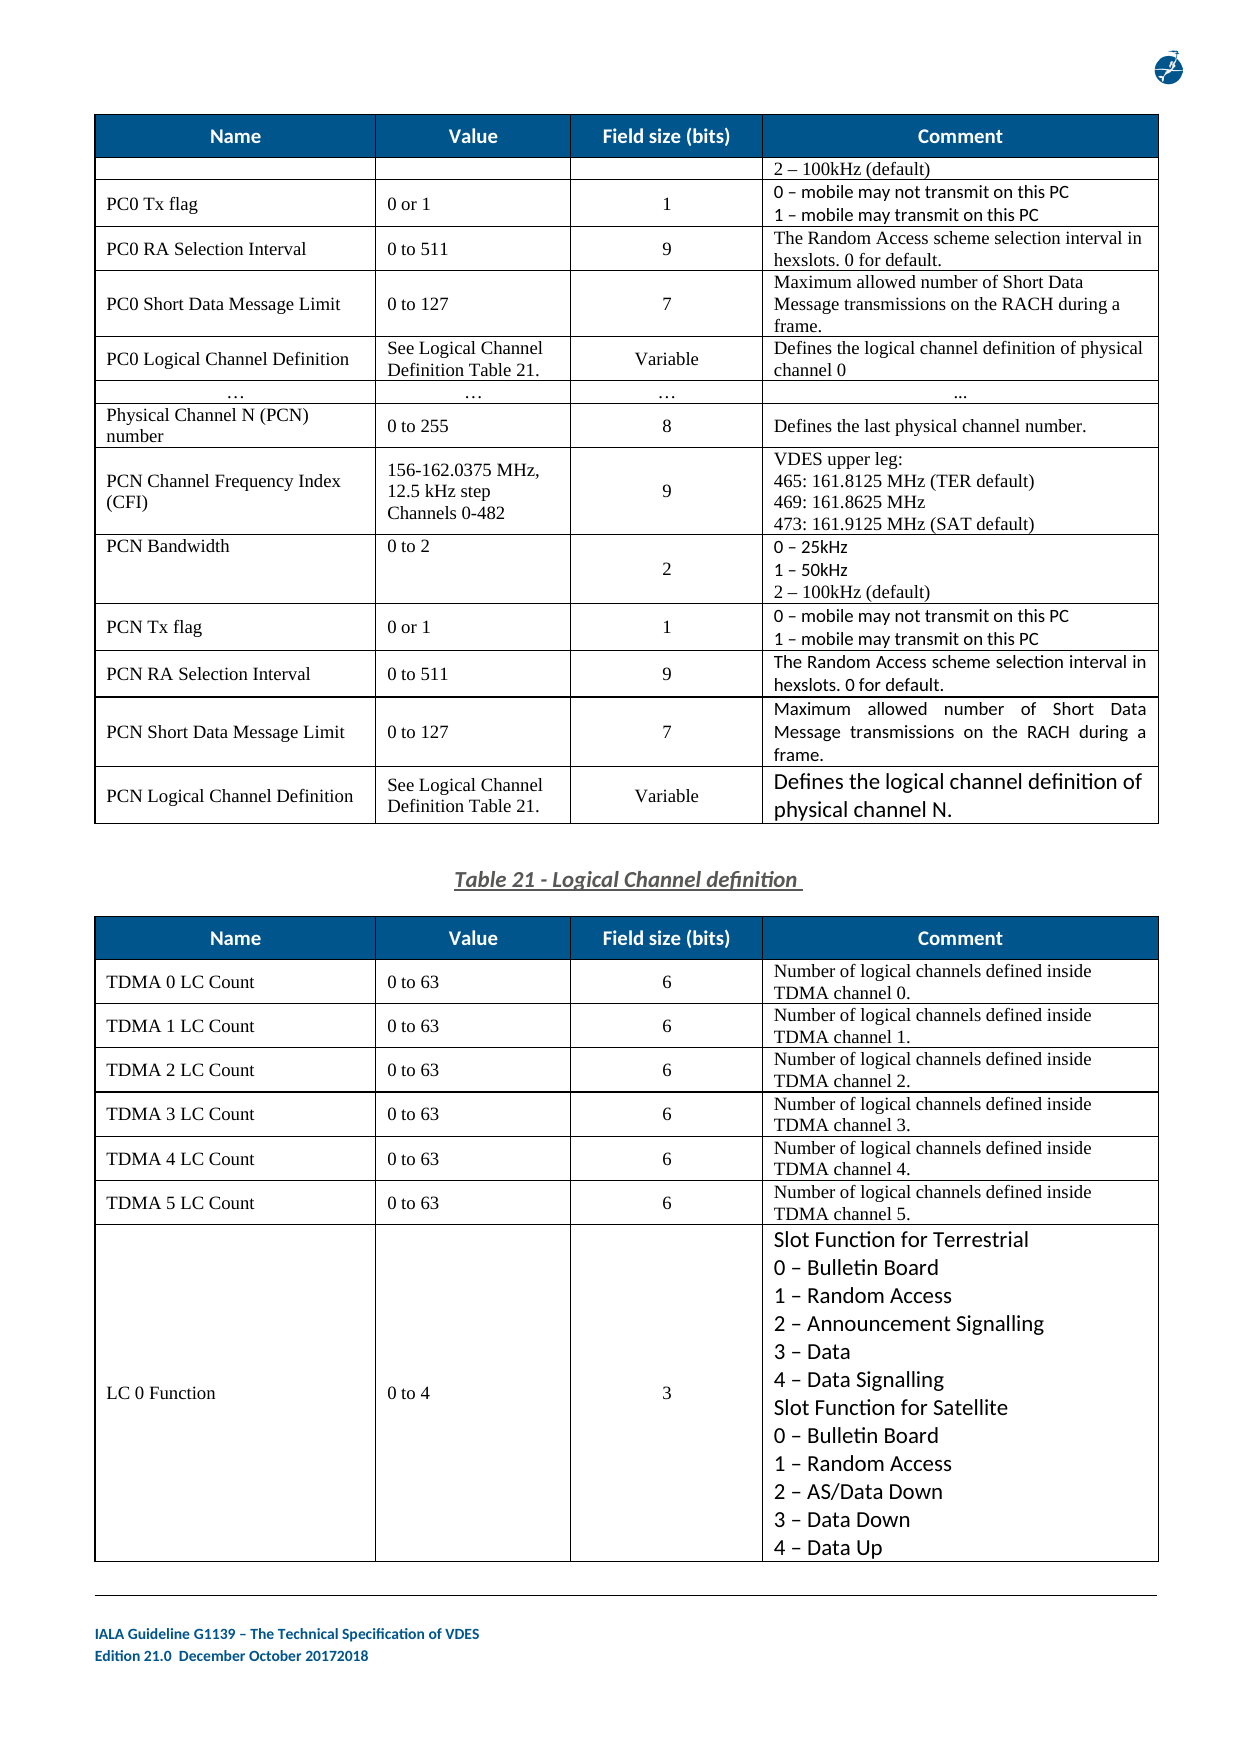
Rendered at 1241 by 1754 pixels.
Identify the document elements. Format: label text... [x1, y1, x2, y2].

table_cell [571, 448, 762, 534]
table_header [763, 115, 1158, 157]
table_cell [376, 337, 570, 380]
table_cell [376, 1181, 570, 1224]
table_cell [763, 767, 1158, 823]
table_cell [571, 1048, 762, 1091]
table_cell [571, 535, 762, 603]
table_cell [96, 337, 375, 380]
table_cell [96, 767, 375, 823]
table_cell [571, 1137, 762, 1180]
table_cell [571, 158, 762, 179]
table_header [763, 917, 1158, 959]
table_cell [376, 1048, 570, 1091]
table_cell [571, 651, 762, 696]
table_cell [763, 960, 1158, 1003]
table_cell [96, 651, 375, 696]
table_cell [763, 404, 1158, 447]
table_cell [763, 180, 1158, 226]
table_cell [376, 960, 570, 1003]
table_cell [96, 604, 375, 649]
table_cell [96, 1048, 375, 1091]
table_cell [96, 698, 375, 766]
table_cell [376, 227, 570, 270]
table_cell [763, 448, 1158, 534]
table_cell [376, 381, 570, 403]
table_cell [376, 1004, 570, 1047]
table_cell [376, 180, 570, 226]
text Table 21 - Logical Channel definition [94, 865, 1157, 893]
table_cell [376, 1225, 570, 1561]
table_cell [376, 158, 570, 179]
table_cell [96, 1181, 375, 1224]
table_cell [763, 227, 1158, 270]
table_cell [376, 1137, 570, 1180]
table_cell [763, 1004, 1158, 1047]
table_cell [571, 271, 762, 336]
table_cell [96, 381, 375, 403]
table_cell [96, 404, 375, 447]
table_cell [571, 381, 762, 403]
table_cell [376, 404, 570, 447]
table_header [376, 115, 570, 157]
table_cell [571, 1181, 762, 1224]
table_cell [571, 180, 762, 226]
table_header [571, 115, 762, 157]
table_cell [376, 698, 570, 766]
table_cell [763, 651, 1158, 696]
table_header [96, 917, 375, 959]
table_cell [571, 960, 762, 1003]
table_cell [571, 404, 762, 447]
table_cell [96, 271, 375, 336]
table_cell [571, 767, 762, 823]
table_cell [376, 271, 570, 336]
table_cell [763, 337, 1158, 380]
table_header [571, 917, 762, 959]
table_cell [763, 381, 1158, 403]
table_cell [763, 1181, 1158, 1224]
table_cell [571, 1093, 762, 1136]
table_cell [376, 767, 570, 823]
picture [1123, 0, 1241, 119]
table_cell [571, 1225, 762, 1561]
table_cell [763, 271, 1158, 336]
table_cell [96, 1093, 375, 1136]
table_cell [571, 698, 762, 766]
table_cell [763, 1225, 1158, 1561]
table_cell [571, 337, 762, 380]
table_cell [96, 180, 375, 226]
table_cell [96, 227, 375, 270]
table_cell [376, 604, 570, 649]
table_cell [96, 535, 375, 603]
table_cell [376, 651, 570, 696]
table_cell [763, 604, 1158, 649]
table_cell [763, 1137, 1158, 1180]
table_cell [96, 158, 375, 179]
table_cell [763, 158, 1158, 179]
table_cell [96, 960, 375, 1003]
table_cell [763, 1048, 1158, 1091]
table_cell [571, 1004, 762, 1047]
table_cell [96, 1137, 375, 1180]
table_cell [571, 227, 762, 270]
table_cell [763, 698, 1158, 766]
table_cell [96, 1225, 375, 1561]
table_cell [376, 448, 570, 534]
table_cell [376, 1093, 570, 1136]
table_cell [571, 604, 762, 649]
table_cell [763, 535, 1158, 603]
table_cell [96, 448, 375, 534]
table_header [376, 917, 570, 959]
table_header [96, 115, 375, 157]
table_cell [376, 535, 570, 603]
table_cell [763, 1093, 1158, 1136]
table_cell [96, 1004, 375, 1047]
